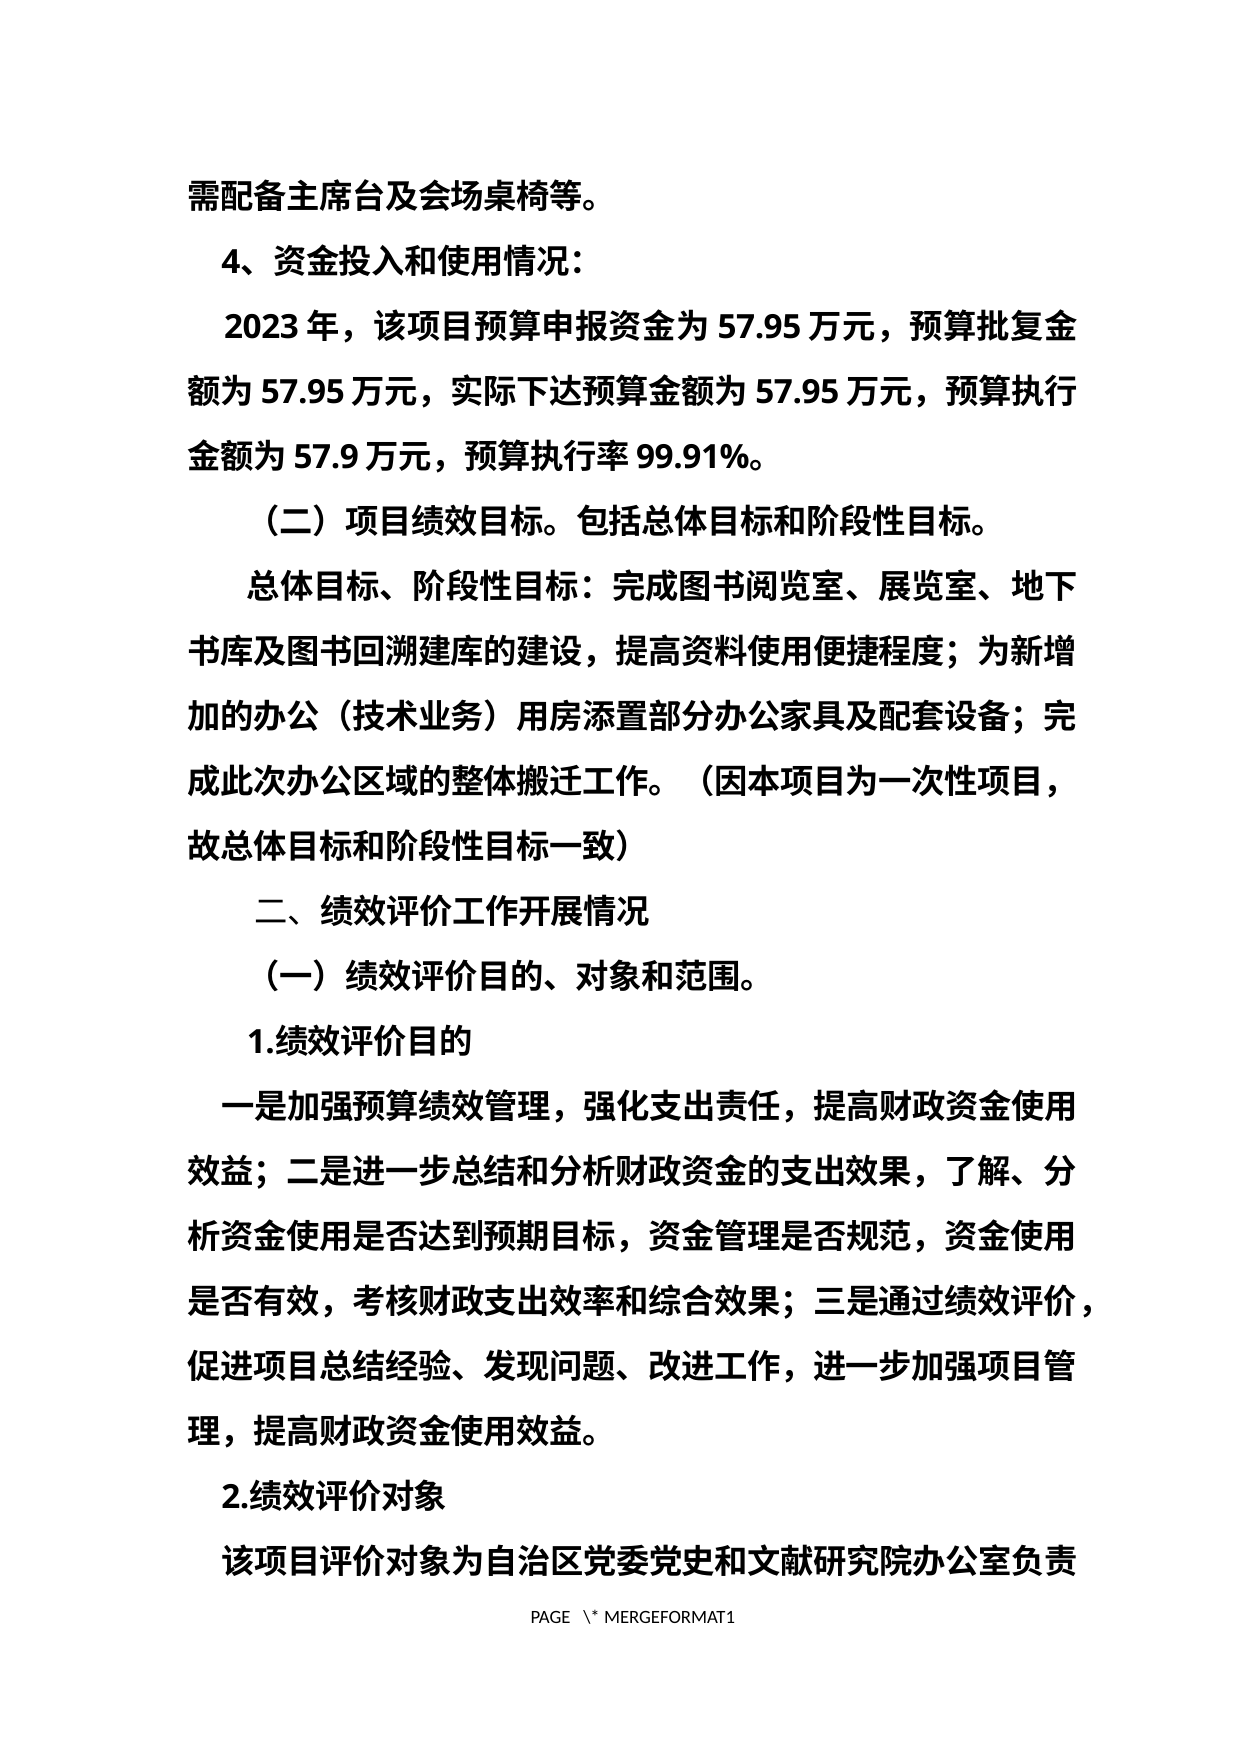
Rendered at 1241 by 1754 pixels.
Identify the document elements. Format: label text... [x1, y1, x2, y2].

text （二）项目绩效目标。包括总体目标和阶段性目标。 [187, 487, 1078, 552]
text 二、绩效评价工作开展情况 [187, 877, 1078, 942]
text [187, 1007, 1078, 1592]
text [187, 162, 1078, 487]
text （一）绩效评价目的、对象和范围。 [187, 942, 1078, 1007]
text 总体目标、阶段性目标：完成图书阅览室、展览室、地下书库及图书回溯建库的建设，提高资料使用便捷程度；为新增加的办公（技术业务）用房添置部分办公家具及配套设备；完成此次办公区域的整体搬迁工作。（因本项目为一次性项目，故总体目标和阶段性目标一致） [187, 552, 1078, 877]
